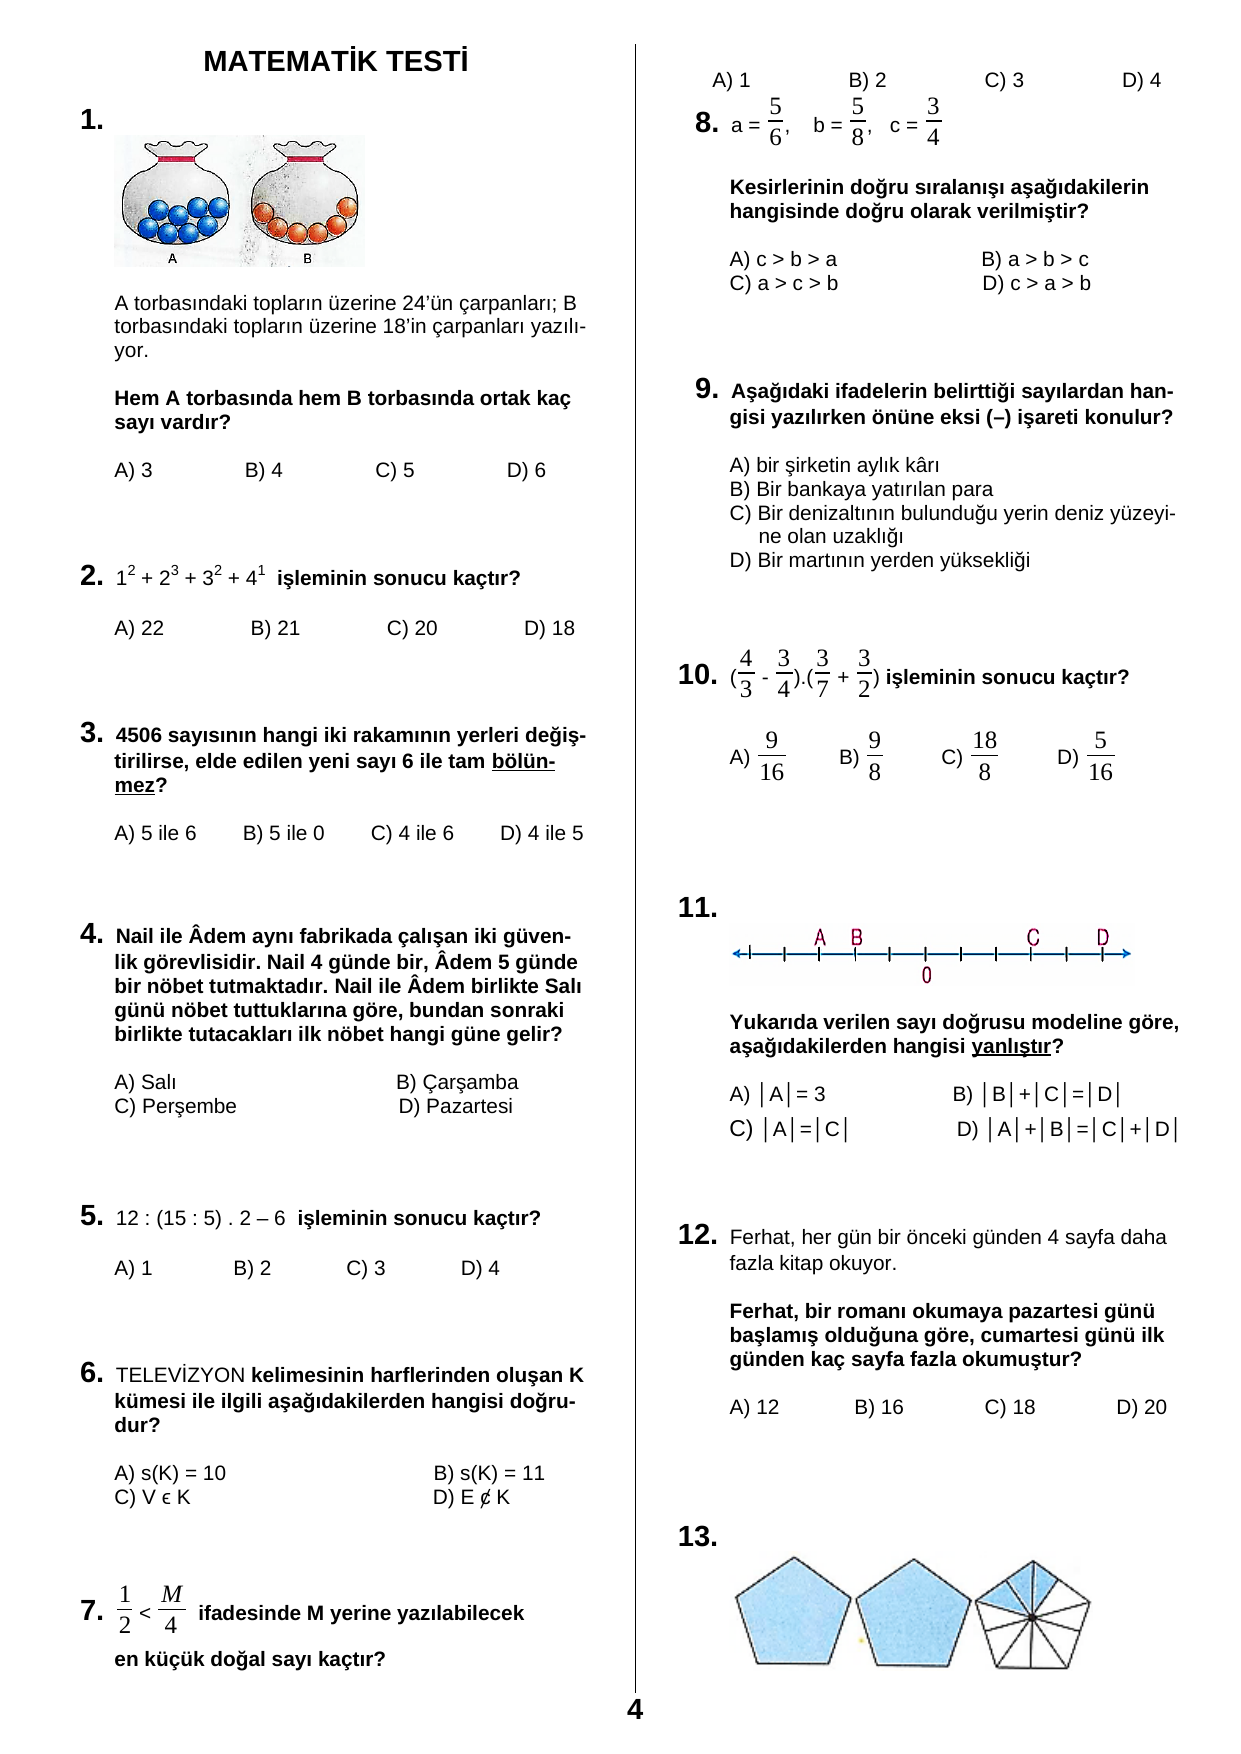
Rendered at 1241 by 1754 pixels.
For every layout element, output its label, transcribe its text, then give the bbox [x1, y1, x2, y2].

text Kesirlerinin doğru sıralanışı aşağıdakilerin [672, 175, 1192, 199]
text 1. [74, 102, 594, 135]
picture [729, 923, 1135, 986]
text Yukarıda verilen sayı doğrusu modeline göre, [672, 1009, 1192, 1033]
text 4. Nail ile Âdem aynı fabrikada çalışan iki güven- [74, 917, 594, 950]
text 6. TELEVİZYON kelimesinin harflerinden oluşan K [74, 1355, 594, 1389]
text dur? [74, 1413, 594, 1437]
text A) 1 B) 2 C) 3 D) 4 [672, 68, 1192, 92]
text B) Bir bankaya yatırılan para [672, 476, 1192, 500]
text gisi yazılırken önüne eksi (–) işareti konulur? [672, 404, 1192, 428]
text C) a > c > b D) c > a > b [672, 271, 1192, 295]
text 7. < ifadesinde M yerine yazılabilecek [74, 1580, 594, 1639]
text kümesi ile ilgili aşağıdakilerden hangisi doğru- [74, 1389, 594, 1413]
text D) Bir martının yerden yüksekliği [672, 548, 1192, 572]
text 3. 4506 sayısının hangi iki rakamının yerleri değiş- [74, 715, 594, 749]
text 8. a = , b = , c = [672, 92, 1192, 151]
text 13. [672, 1518, 1192, 1552]
text 10. ( - ).( + ) işleminin sonucu kaçtır? [672, 644, 1192, 703]
text A torbasındaki topların üzerine 24’ün çarpanları; B [74, 290, 594, 314]
text birlikte tutacakları ilk nöbet hangi güne gelir? [74, 1022, 594, 1046]
text başlamış olduğuna göre, cumartesi günü ilk [672, 1323, 1192, 1347]
picture [114, 135, 365, 267]
text A) 5 ile 6 B) 5 ile 0 C) 4 ile 6 D) 4 ile 5 [74, 821, 594, 845]
text 2. 12 + 23 + 32 + 41 işleminin sonucu kaçtır? [74, 558, 594, 591]
text A) B) C) D) [672, 727, 1192, 786]
text C) V ϵ K D) E ȼ K [74, 1484, 594, 1508]
text bir nöbet tutmaktadır. Nail ile Âdem birlikte Salı [74, 974, 594, 998]
text C) │A│=│C│ D) │A│+│B│=│C│+│D│ [672, 1115, 1192, 1141]
text 12. Ferhat, her gün bir önceki günden 4 sayfa daha [672, 1217, 1192, 1251]
text A) Salı B) Çarşamba [74, 1070, 594, 1094]
text A) 3 B) 4 C) 5 D) 6 [74, 458, 594, 482]
picture [729, 1551, 1093, 1671]
text günden kaç sayfa fazla okumuştur? [672, 1347, 1192, 1371]
text 9. Aşağıdaki ifadelerin belirttiği sayılardan han- [672, 371, 1192, 404]
text sayı vardır? [74, 410, 594, 434]
text C) Perşembe D) Pazartesi [74, 1094, 594, 1118]
text aşağıdakilerden hangisi yanlıştır? [672, 1033, 1192, 1057]
text yor. [74, 338, 594, 362]
text A) 12 B) 16 C) 18 D) 20 [672, 1395, 1192, 1419]
text A) │A│= 3 B) │B│+│C│=│D│ [672, 1081, 1192, 1105]
text tirilirse, elde edilen yeni sayı 6 ile tam bölün- [74, 749, 594, 773]
text torbasındaki topların üzerine 18’in çarpanları yazılı- [74, 314, 594, 338]
text C) Bir denizaltının bulunduğu yerin deniz yüzeyi- [672, 500, 1192, 524]
text A) s(K) = 10 B) s(K) = 11 [74, 1461, 594, 1484]
text MATEMATİK TESTİ [74, 44, 598, 78]
text Hem A torbasında hem B torbasında ortak kaç [74, 386, 594, 410]
text hangisinde doğru olarak verilmiştir? [672, 199, 1192, 223]
text Ferhat, bir romanı okumaya pazartesi günü [672, 1299, 1192, 1323]
text 5. 12 : (15 : 5) . 2 – 6 işleminin sonucu kaçtır? [74, 1198, 594, 1231]
text mez? [74, 773, 594, 797]
text ne olan uzaklığı [672, 524, 1192, 548]
text günü nöbet tuttuklarına göre, bundan sonraki [74, 998, 594, 1022]
text 11. [672, 890, 1192, 923]
text A) c > b > a B) a > b > c [672, 247, 1192, 271]
text A) bir şirketin aylık kârı [672, 452, 1192, 476]
text fazla kitap okuyor. [672, 1251, 1192, 1275]
text lik görevlisidir. Nail 4 günde bir, Âdem 5 günde [74, 950, 594, 974]
text en küçük doğal sayı kaçtır? [74, 1647, 594, 1671]
text A) 22 B) 21 C) 20 D) 18 [74, 615, 594, 639]
text A) 1 B) 2 C) 3 D) 4 [74, 1255, 594, 1279]
